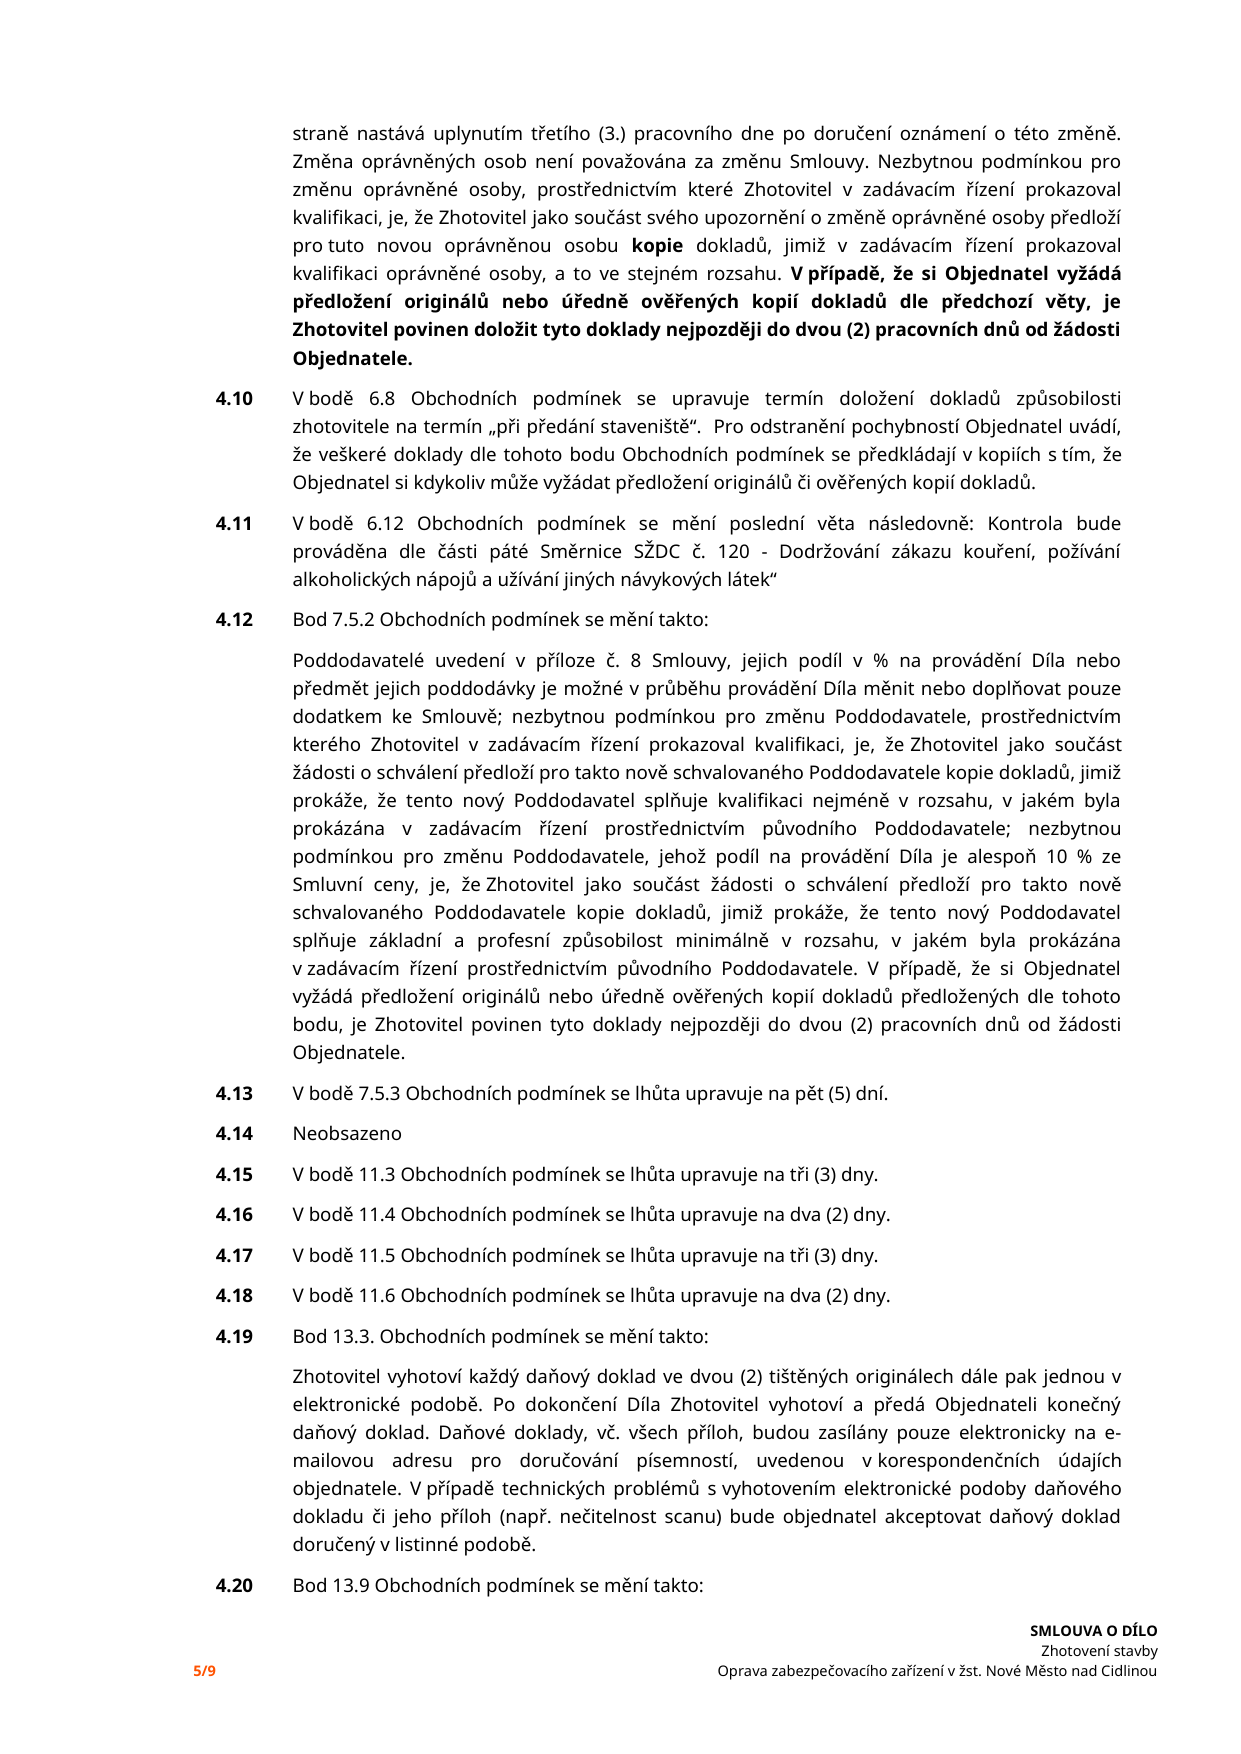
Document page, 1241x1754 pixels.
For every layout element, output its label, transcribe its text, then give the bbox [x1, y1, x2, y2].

text Bod 7.5.2 Obchodních podmínek se mění takto: [216, 606, 1122, 632]
text Neobsazeno [216, 1120, 1122, 1146]
text Bod 13.9 Obchodních podmínek se mění takto: [216, 1572, 1122, 1598]
text V bodě 6.8 Obchodních podmínek se upravuje termín doložení dokladů způsobilosti zhotovitele na termín „při předání staveniště“. Pro odstranění pochybností Objednatel uvádí, že veškeré doklady dle tohoto bodu Obchodních podmínek se předkládají v kopiích s tím, že Objednatel si kdykoliv může vyžádat předložení originálů či ověřených kopií dokladů. [216, 385, 1122, 495]
text Poddodavatelé uvedení v příloze č. 8 Smlouvy, jejich podíl v % na provádění Díla nebo předmět jejich poddodávky je možné v průběhu provádění Díla měnit nebo doplňovat pouze dodatkem ke Smlouvě; nezbytnou podmínkou pro změnu Poddodavatele, prostřednictvím kterého Zhotovitel v zadávacím řízení prokazoval kvalifikaci, je, že Zhotovitel jako součást žádosti o schválení předloží pro takto nově schvalovaného Poddodavatele kopie dokladů, jimiž prokáže, že tento nový Poddodavatel splňuje kvalifikaci nejméně v rozsahu, v jakém byla prokázána v zadávacím řízení prostřednictvím původního Poddodavatele; nezbytnou podmínkou pro změnu Poddodavatele, jehož podíl na provádění Díla je alespoň 10 % ze Smluvní ceny, je, že Zhotovitel jako součást žádosti o schválení předloží pro takto nově schvalovaného Poddodavatele kopie dokladů, jimiž prokáže, že tento nový Poddodavatel splňuje základní a profesní způsobilost minimálně v rozsahu, v jakém byla prokázána v zadávacím řízení prostřednictvím původního Poddodavatele. V případě, že si Objednatel vyžádá předložení originálů nebo úředně ověřených kopií dokladů předložených dle tohoto bodu, je Zhotovitel povinen tyto doklady nejpozději do dvou (2) pracovních dnů od žádosti Objednatele. [292, 647, 1122, 1065]
text V bodě 6.12 Obchodních podmínek se mění poslední věta následovně: Kontrola bude prováděna dle části páté Směrnice SŽDC č. 120 - Dodržování zákazu kouření, požívání alkoholických nápojů a užívání jiných návykových látek“ [216, 510, 1122, 591]
text V bodě 11.5 Obchodních podmínek se lhůta upravuje na tři (3) dny. [216, 1242, 1122, 1267]
list Zhotovitel vyhotoví každý daňový doklad ve dvou (2) tištěných originálech dále pak jednou v elektronické podobě. Po dokončení Díla Zhotovitel vyhotoví a předá Objednateli konečný daňový doklad. Daňové doklady, vč. všech příloh, budou zasílány pouze elektronicky na e-mailovou adresu pro doručování písemností, uvedenou v korespondenčních údajích objednatele. V případě technických problémů s vyhotovením elektronické podoby daňového dokladu či jeho příloh (např. nečitelnost scanu) bude objednatel akceptovat daňový doklad doručený v listinné podobě. [292, 1363, 1122, 1557]
text V bodě 11.4 Obchodních podmínek se lhůta upravuje na dva (2) dny. [216, 1201, 1122, 1227]
text V bodě 11.3 Obchodních podmínek se lhůta upravuje na tři (3) dny. [216, 1161, 1122, 1186]
text Bod 13.3. Obchodních podmínek se mění takto: [216, 1323, 1122, 1348]
text V bodě 7.5.3 Obchodních podmínek se lhůta upravuje na pět (5) dní. [216, 1080, 1122, 1105]
text V bodě 11.6 Obchodních podmínek se lhůta upravuje na dva (2) dny. [216, 1282, 1122, 1308]
